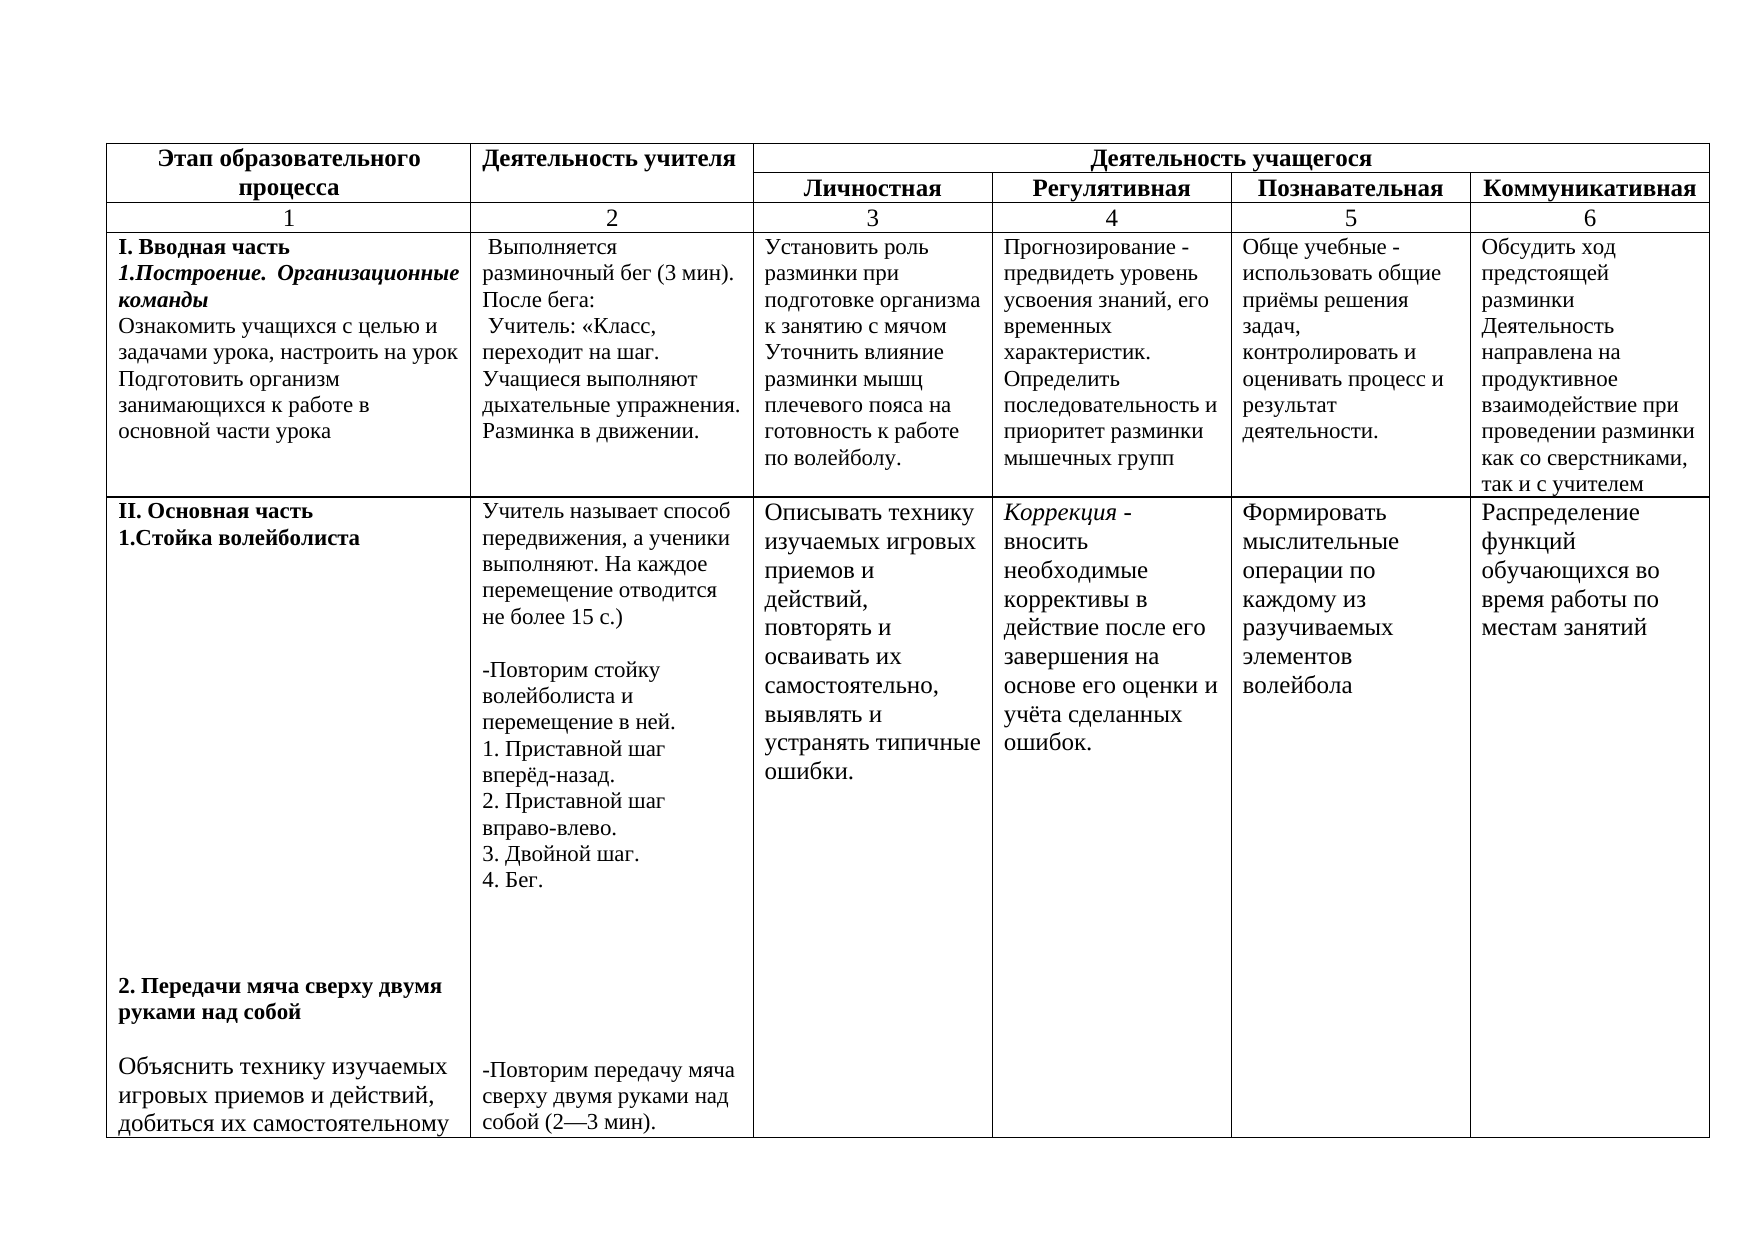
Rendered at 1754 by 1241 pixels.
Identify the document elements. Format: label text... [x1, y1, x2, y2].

table_cell Регулятивная [993, 173, 1231, 202]
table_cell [754, 498, 992, 1137]
table_cell I. Вводная часть 1.Построение. Организационные команды Ознакомить учащихся с целью и задачами урока, настроить на урок Подготовить организм занимающихся к работе в основной части урока [107, 233, 470, 496]
table_cell 3 [754, 203, 992, 232]
table_header Деятельность учителя [471, 144, 753, 202]
table_header Этап образовательного процесса [107, 144, 470, 202]
table_cell Личностная [754, 173, 992, 202]
table_cell Прогнозирование - предвидеть уровень усвоения знаний, его временных характеристик. Определить последовательность и приоритет разминки мышечных групп [993, 233, 1231, 496]
table_cell Установить роль разминки при подготовке организма к занятию с мячом Уточнить влияние разминки мышц плечевого пояса на готовность к работе по волейболу. [754, 233, 992, 496]
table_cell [1471, 498, 1709, 1137]
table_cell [107, 498, 470, 1137]
table_cell 5 [1232, 203, 1470, 232]
table_cell Обсудить ход предстоящей разминки Деятельность направлена на продуктивное взаимодействие при проведении разминки как со сверстниками, так и с учителем [1471, 233, 1709, 496]
table_cell Выполняется разминочный бег (3 мин). После бега: Учитель: «Класс, переходит на шаг. Учащиеся выполняют дыхательные упражнения. Разминка в движении. [471, 233, 753, 496]
table_header Деятельность учащегося [754, 144, 1709, 172]
table_cell 2 [471, 203, 753, 232]
table_cell 1 [107, 203, 470, 232]
table_cell Обще учебные - использовать общие приёмы решения задач, контролировать и оценивать процесс и результат деятельности. [1232, 233, 1470, 496]
table_cell 4 [993, 203, 1231, 232]
table_cell Коммуникативная [1471, 173, 1709, 202]
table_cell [1232, 498, 1470, 1137]
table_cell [471, 498, 753, 1137]
table_cell Познавательная [1232, 173, 1470, 202]
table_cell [993, 498, 1231, 1137]
table_cell 6 [1471, 203, 1709, 232]
